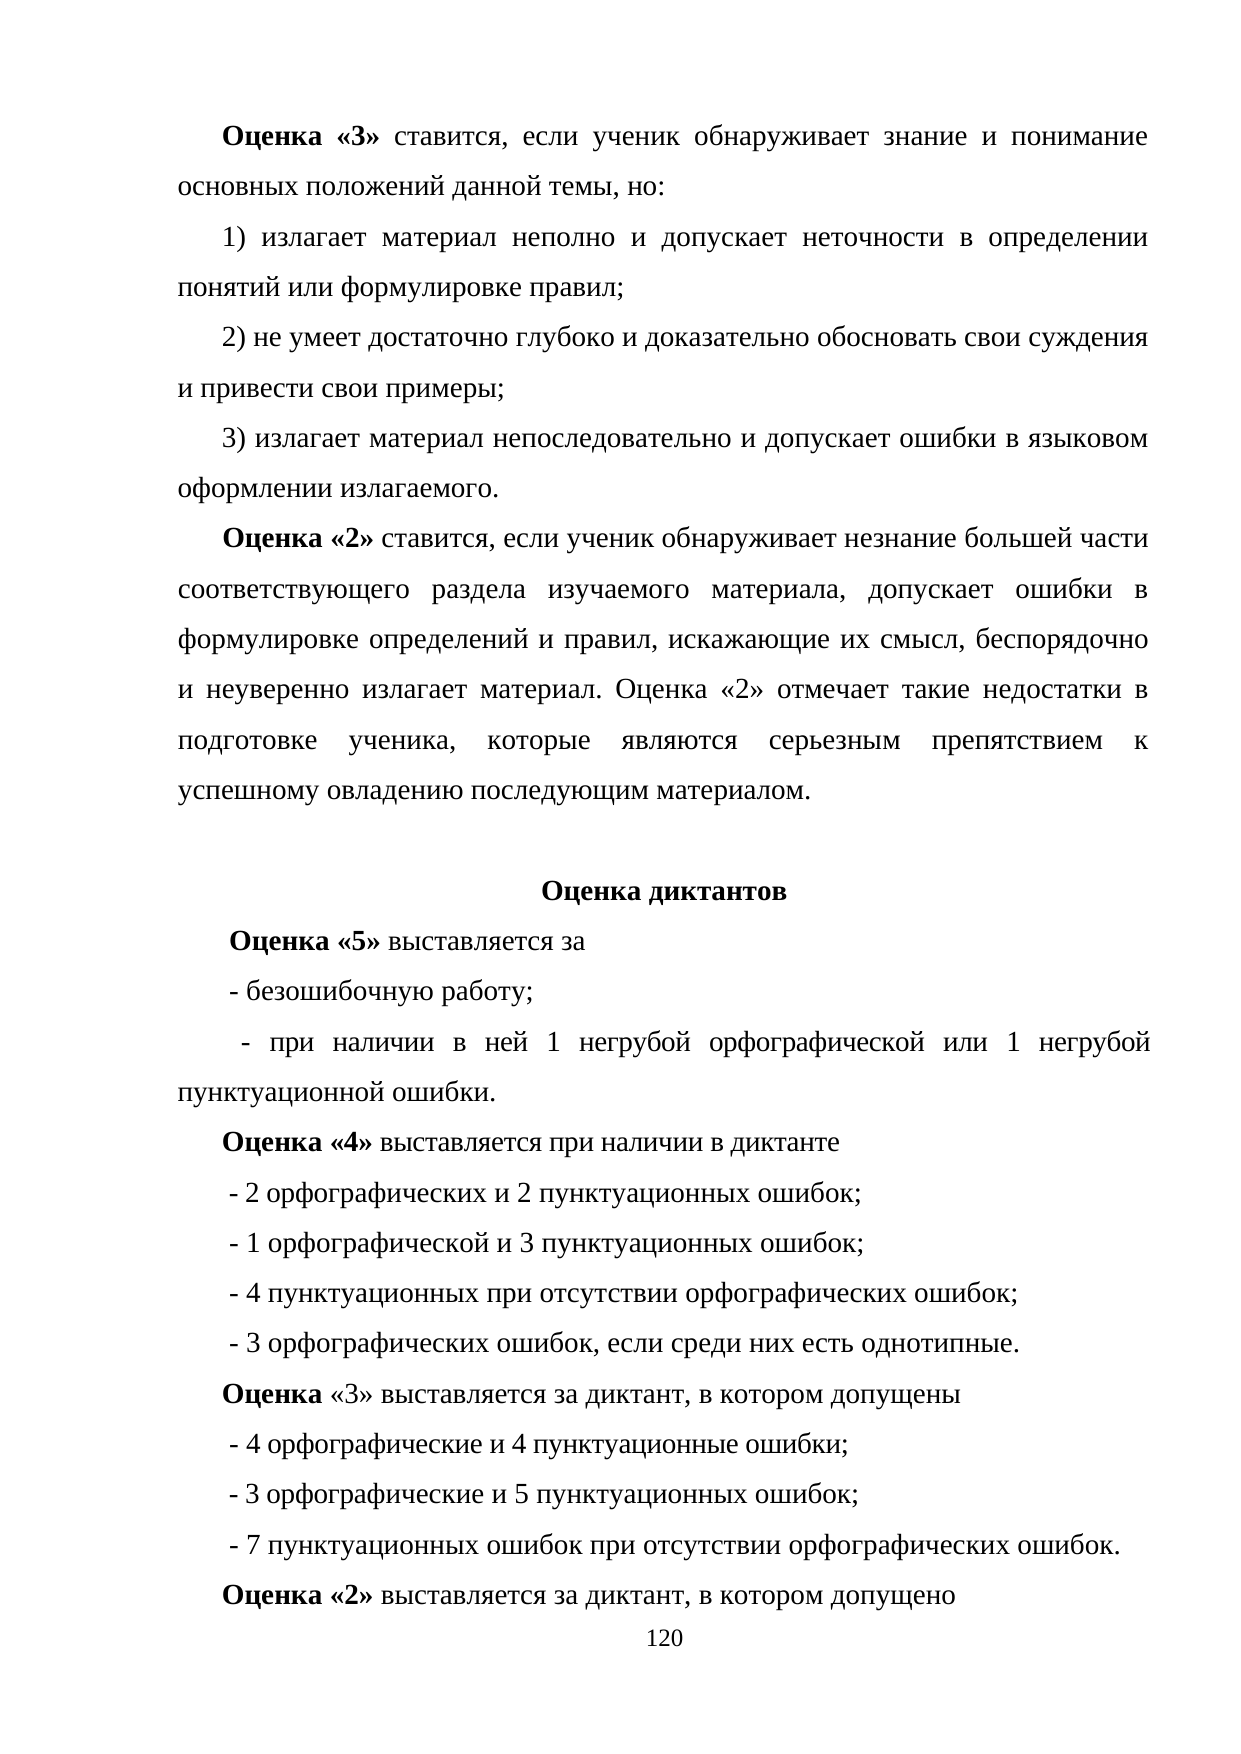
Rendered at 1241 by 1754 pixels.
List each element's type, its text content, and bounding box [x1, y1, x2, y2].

text - 7 пунктуационных ошибок при отсутствии орфографических ошибок. [177, 1527, 1151, 1560]
text - 1 орфографической и 3 пунктуационных ошибок; [177, 1225, 1151, 1258]
text - 4 пунктуационных при отсутствии орфографических ошибок; [177, 1275, 1151, 1309]
text 2) не умеет достаточно глубоко и доказательно обосновать свои суждения и привести свои примеры; [177, 319, 1149, 403]
text - 2 орфографических и 2 пунктуационных ошибок; [177, 1175, 1151, 1208]
text - 4 орфографические и 4 пунктуационные ошибки; [177, 1426, 1151, 1460]
text 3) излагает материал непоследовательно и допускает ошибки в языковом оформлении излагаемого. [177, 420, 1149, 504]
text Оценка «4» выставляется при наличии в диктанте [177, 1124, 1151, 1158]
text - безошибочную работу; [177, 973, 1151, 1007]
text Оценка диктантов [177, 873, 1151, 906]
text Оценка «3» выставляется за диктант, в котором допущены [177, 1376, 1151, 1409]
text Оценка «5» выставляется за [177, 923, 1151, 957]
text Оценка «3» ставится, если ученик обнаруживает знание и понимание основных положений данной темы, но: [177, 118, 1149, 202]
text 1) излагает материал неполно и допускает неточности в определении понятий или формулировке правил; [177, 219, 1149, 303]
text - при наличии в ней 1 негрубой орфографической или 1 негрубой пунктуационной ошибки. [177, 1024, 1151, 1108]
text - 3 орфографические и 5 пунктуационных ошибок; [177, 1477, 1151, 1510]
text Оценка «2» выставляется за диктант, в котором допущено [177, 1577, 1151, 1611]
text Оценка «2» ставится, если ученик обнаруживает незнание большей части соответствующего раздела изучаемого материала, допускает ошибки в формулировке определений и правил, искажающие их смысл, беспорядочно и неуверенно излагает материал. Оценка «2» отмечает такие недостатки в подготовке ученика, которые являются серьезным препятствием к успешному овладению последующим материалом. [178, 521, 1149, 806]
text - 3 орфографических ошибок, если среди них есть однотипные. [177, 1326, 1151, 1359]
